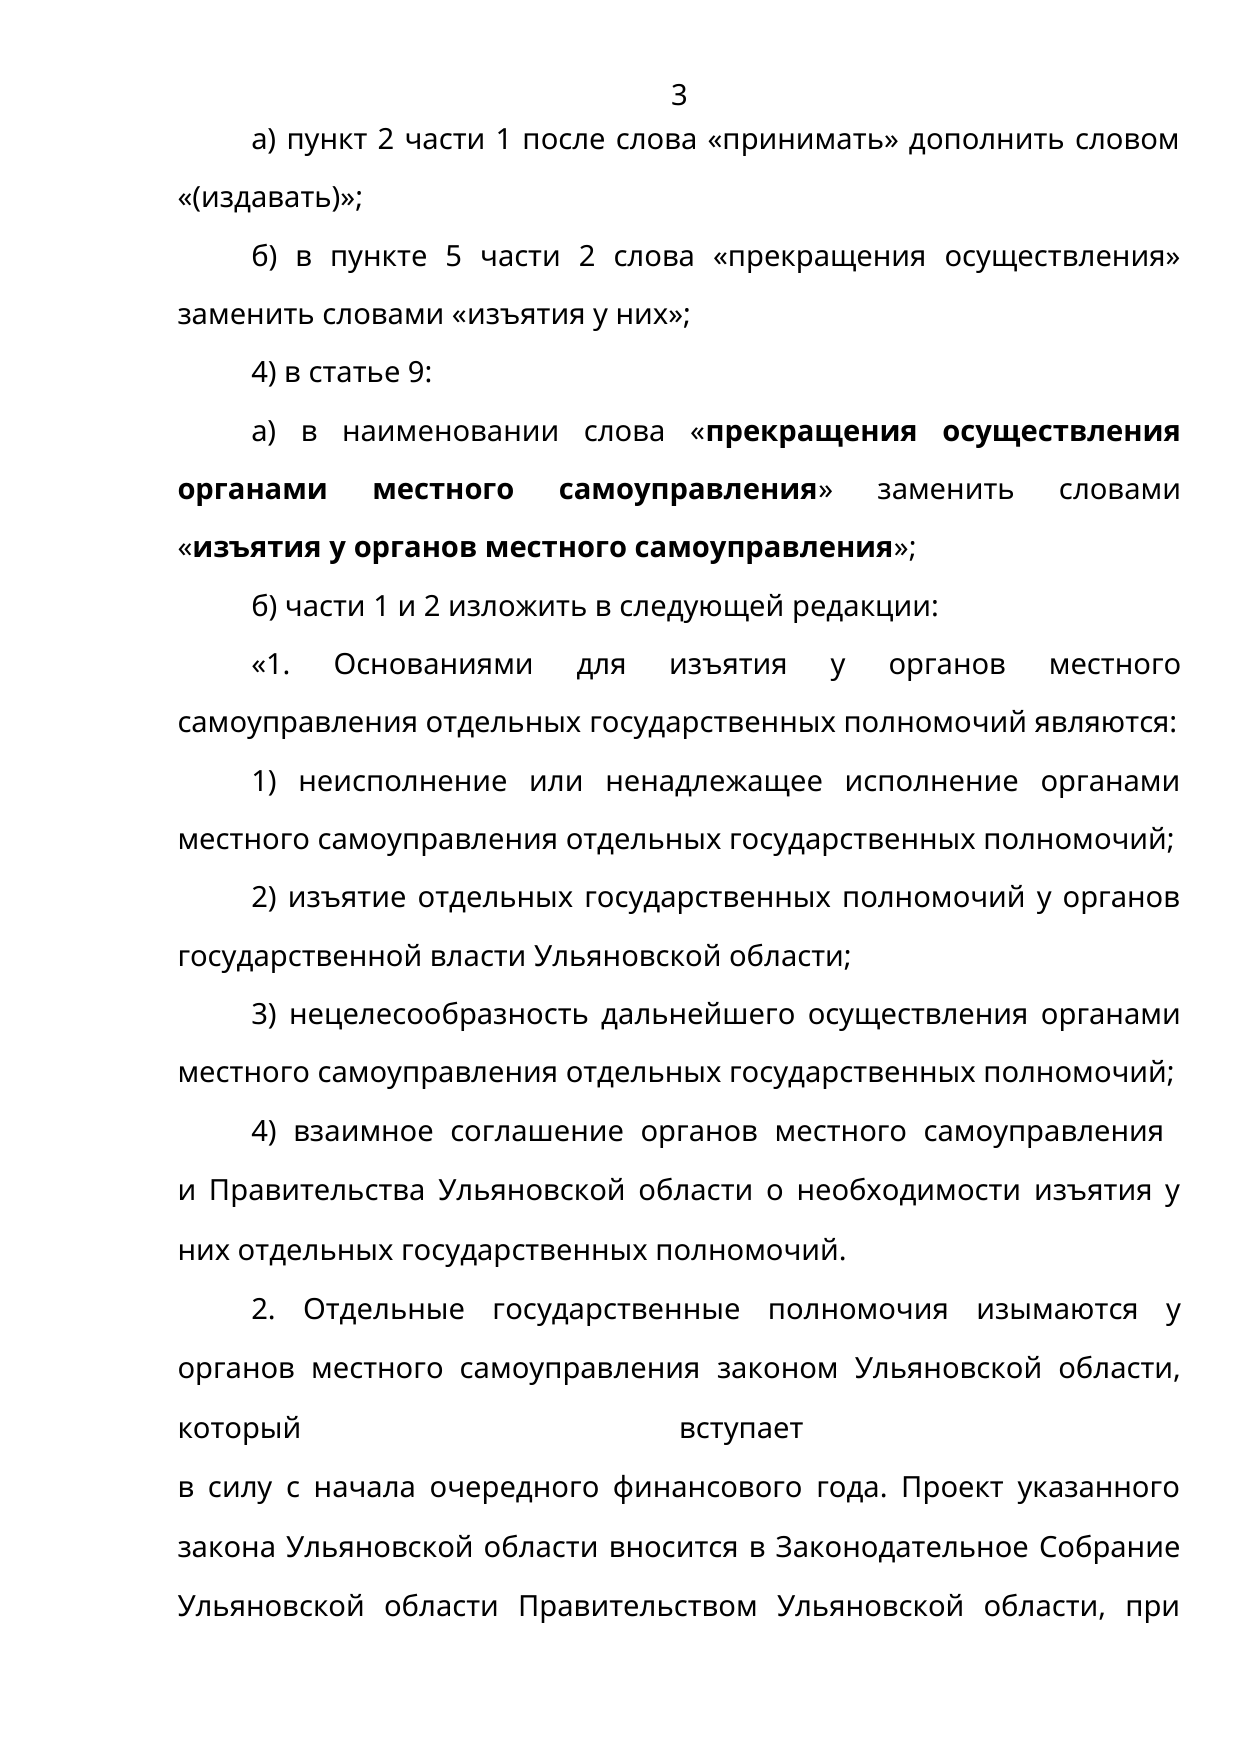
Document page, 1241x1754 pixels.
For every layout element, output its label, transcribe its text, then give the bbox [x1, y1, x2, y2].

list 2) изъятие отдельных государственных полномочий у органов государственной власти Ульяновской области; [177, 876, 1181, 974]
text 4) в статье 9: [177, 351, 1181, 391]
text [177, 1288, 1181, 1625]
text а) в наименовании слова «прекращения осуществления органами местного самоуправления» заменить словами «изъятия у органов местного самоуправления»; [177, 410, 1181, 566]
text 1) неисполнение или ненадлежащее исполнение органами местного самоуправления отдельных государственных полномочий; [177, 760, 1181, 858]
list 4) взаимное соглашение органов местного самоуправления и Правительства Ульяновской области о необходимости изъятия у них отдельных государственных полномочий. [177, 1110, 1181, 1268]
text б) части 1 и 2 изложить в следующей редакции: [177, 585, 1181, 624]
text «1. Основаниями для изъятия у органов местного самоуправления отдельных государственных полномочий являются: [177, 643, 1181, 741]
list 3) нецелесообразность дальнейшего осуществления органами местного самоуправления отдельных государственных полномочий; [177, 993, 1181, 1091]
text б) в пункте 5 части 2 слова «прекращения осуществления» заменить словами «изъятия у них»; [177, 235, 1181, 333]
text а) пункт 2 части 1 после слова «принимать» дополнить словом «(издавать)»; [177, 118, 1181, 216]
